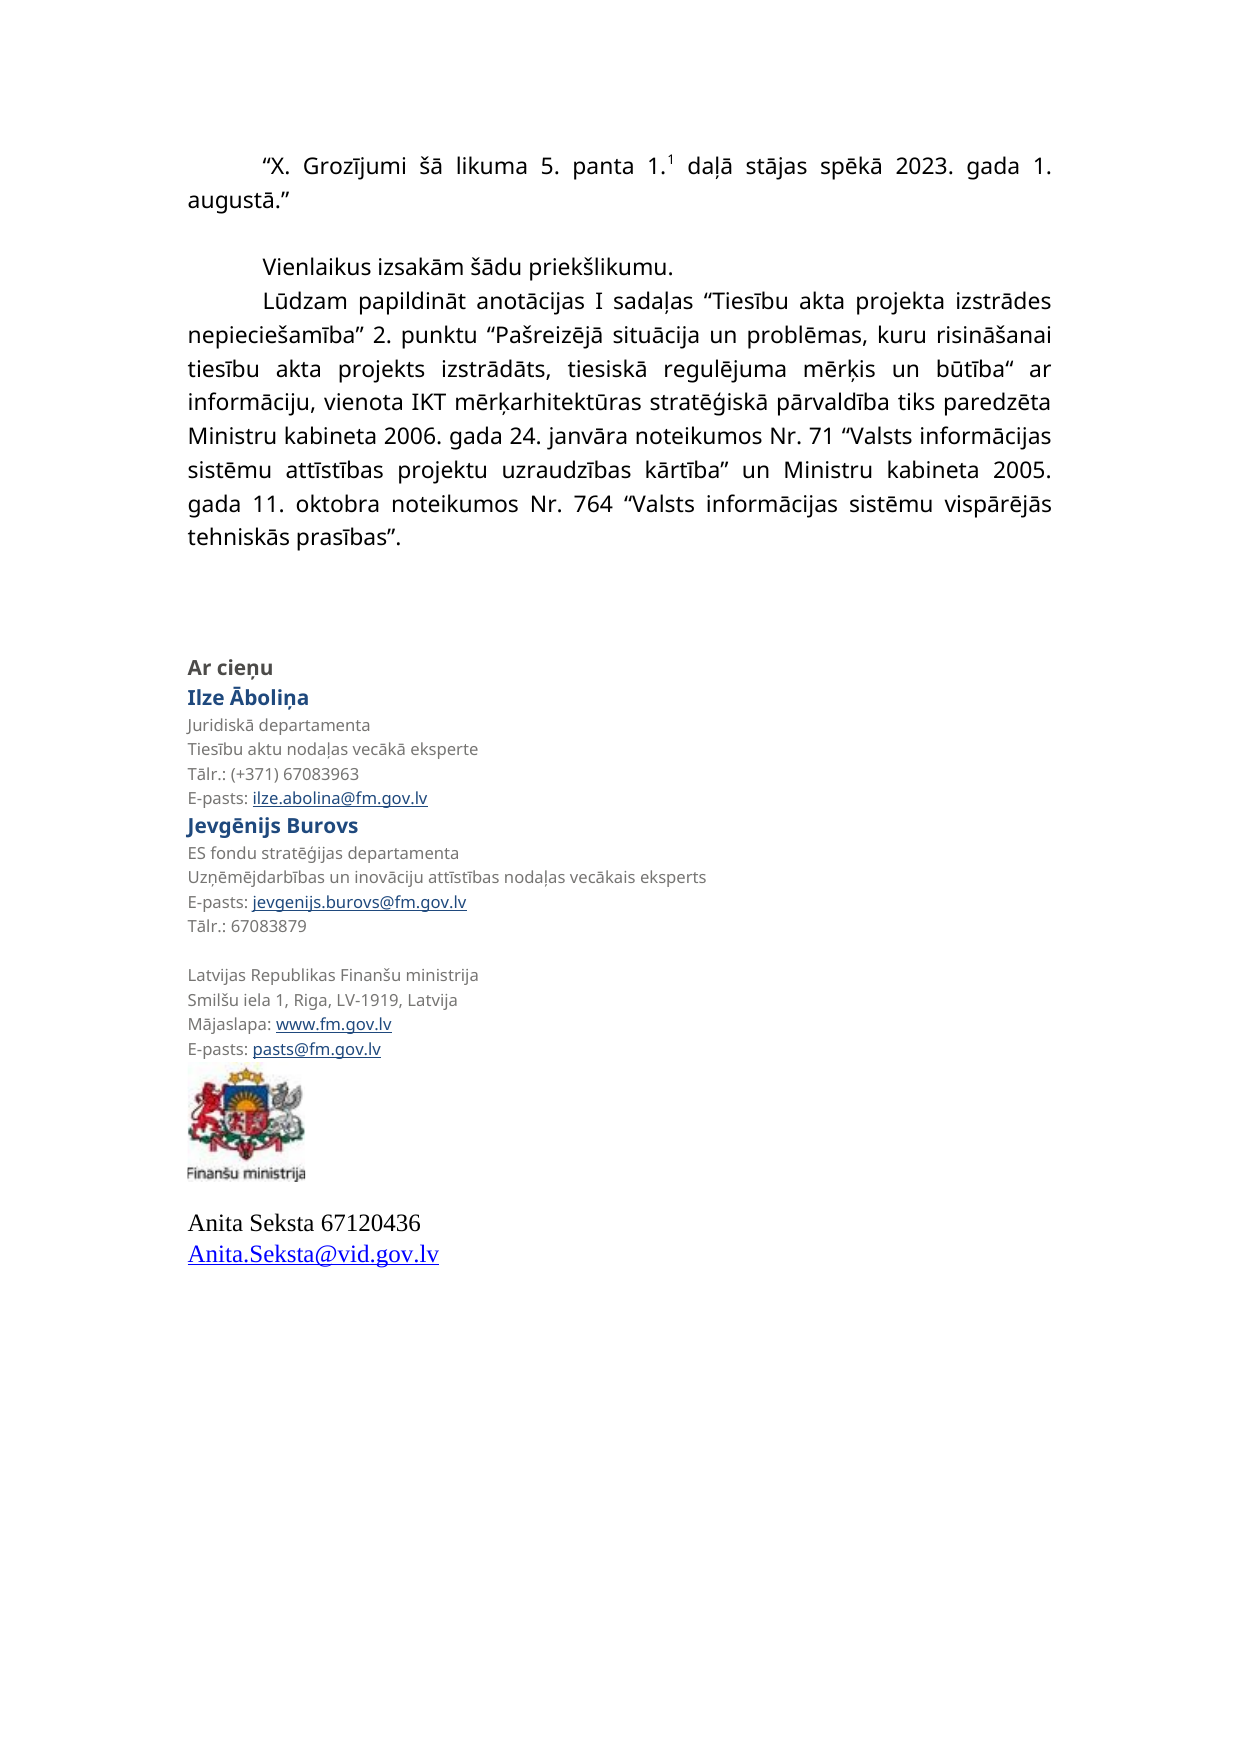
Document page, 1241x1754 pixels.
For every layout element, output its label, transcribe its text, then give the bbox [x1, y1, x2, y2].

text “X. Grozījumi šā likuma 5. panta 1.1 daļā stājas spēkā 2023. gada 1. augustā.” [187, 150, 1053, 215]
text Vienlaikus izsakām šādu priekšlikumu. [187, 251, 1053, 282]
text Jevgēnijs Burovs ES fondu stratēģijas departamenta Uzņēmējdarbības un inovāciju attīstības nodaļas vecākais eksperts E-pasts: jevgenijs.burovs@fm.gov.lv Tālr.: 67083879 Latvijas Republikas Finanšu ministrija Smilšu iela 1, Riga, LV-1919, Latvija Mājaslapa: www.fm.gov.lv E-pasts: pasts@fm.gov.lv [187, 811, 1053, 1181]
picture [187, 1062, 306, 1182]
text Anita Seksta 67120436 [187, 1208, 1053, 1237]
text Ar cieņu Ilze Āboliņa Juridiskā departamenta Tiesību aktu nodaļas vecākā eksperte Tālr.: (+371) 67083963 E-pasts: ilze.abolina@fm.gov.lv [187, 653, 1053, 810]
text Lūdzam papildināt anotācijas I sadaļas “Tiesību akta projekta izstrādes nepieciešamība” 2. punktu “Pašreizējā situācija un problēmas, kuru risināšanai tiesību akta projekts izstrādāts, tiesiskā regulējuma mērķis un būtība“ ar informāciju, vienota IKT mērķarhitektūras stratēģiskā pārvaldība tiks paredzēta Ministru kabineta 2006. gada 24. janvāra noteikumos Nr. 71 “Valsts informācijas sistēmu attīstības projektu uzraudzības kārtība” un Ministru kabineta 2005. gada 11. oktobra noteikumos Nr. 764 “Valsts informācijas sistēmu vispārējās tehniskās prasības”. [187, 285, 1053, 552]
text Anita.Seksta@vid.gov.lv [187, 1239, 1053, 1268]
